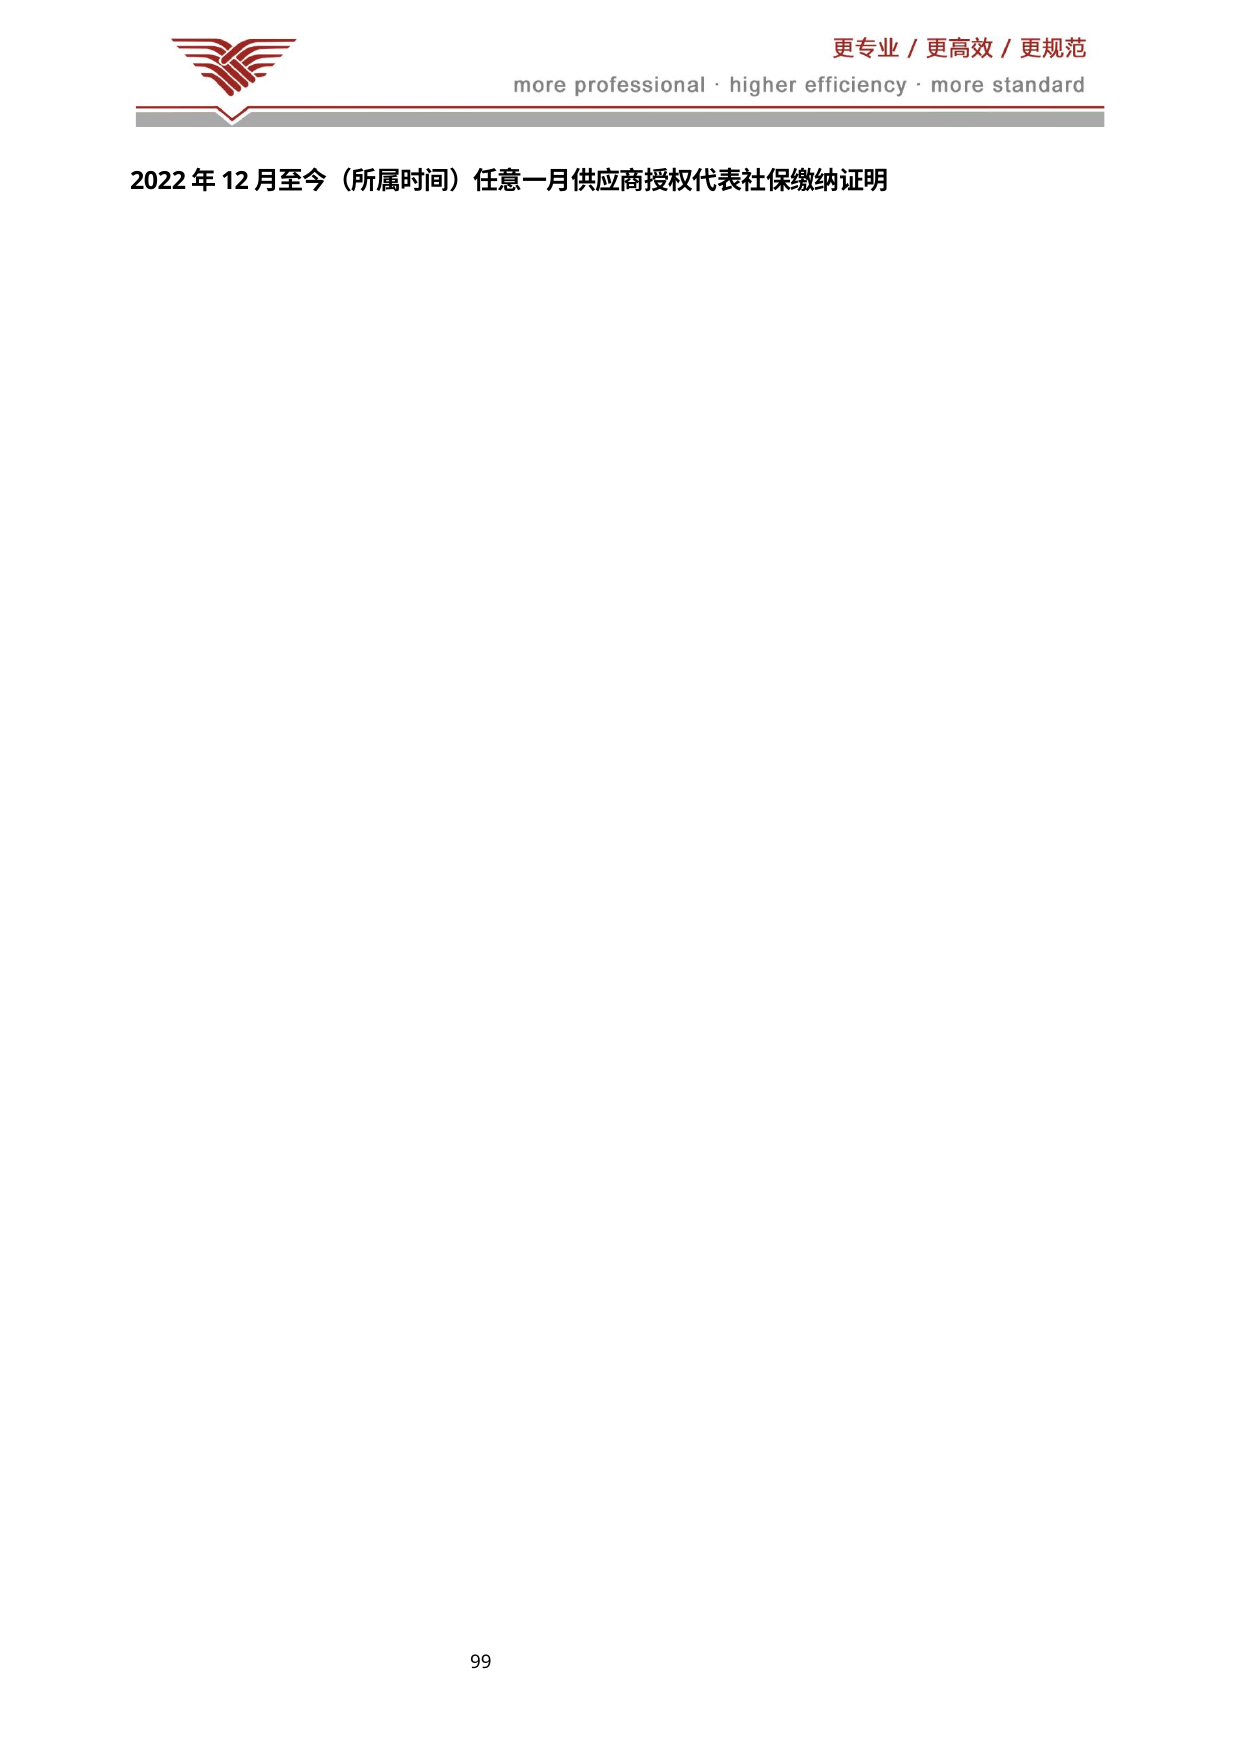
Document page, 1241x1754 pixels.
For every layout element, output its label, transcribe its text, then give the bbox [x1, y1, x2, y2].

text 2022年12月至今（所属时间）任意一月供应商授权代表社保缴纳证明 [130, 146, 1110, 211]
picture [135, 14, 1105, 127]
